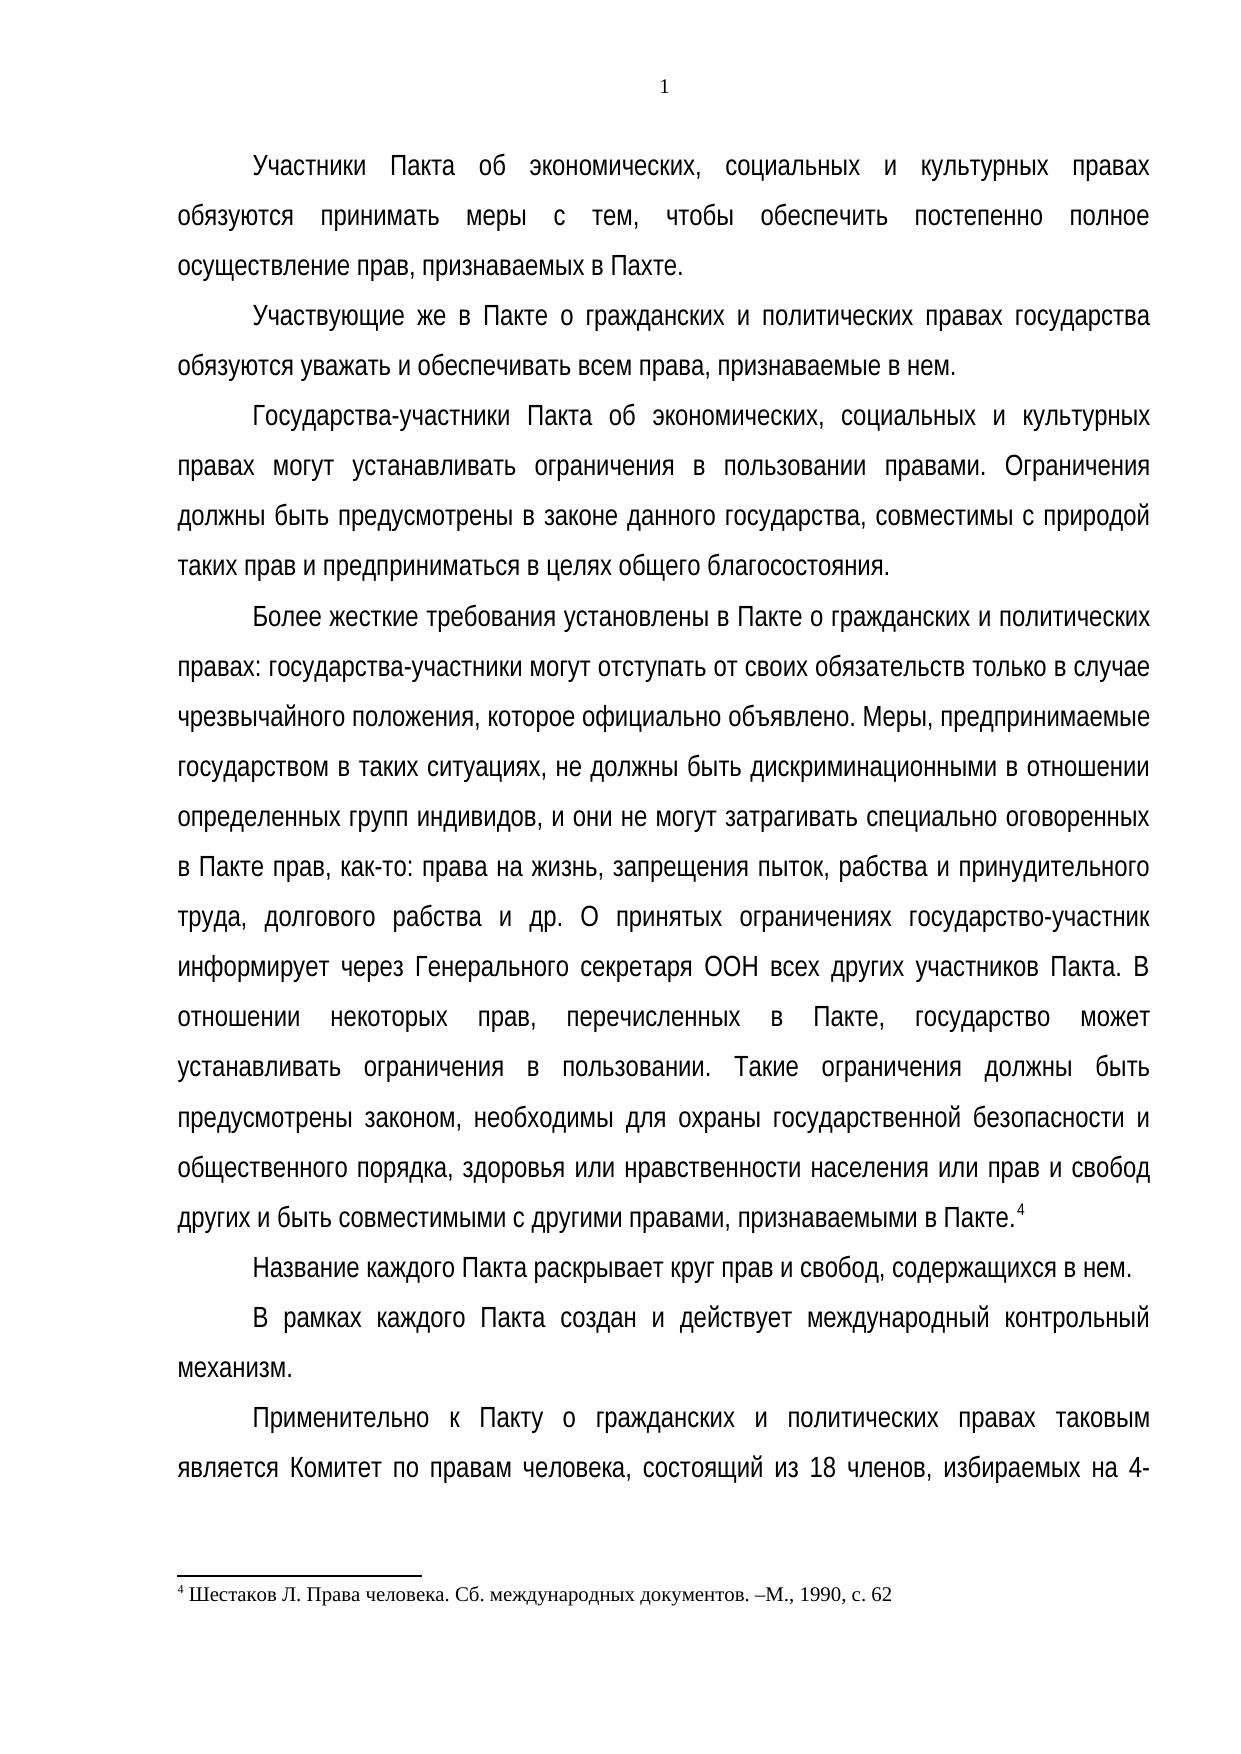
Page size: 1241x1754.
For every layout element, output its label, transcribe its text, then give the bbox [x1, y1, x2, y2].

text Участники Пакта об экономических, социальных и культурных правах обязуются принимать меры с тем, чтобы обеспечить постепенно полное осуществление прав, признаваемых в Пахте. [177, 148, 1152, 281]
text Участвующие же в Пакте о гражданских и политических правах государства обязуются уважать и обеспечивать всем права, признаваемые в нем. [177, 298, 1152, 382]
text В рамках каждого Пакта создан и действует международный контрольный механизм. [177, 1300, 1152, 1384]
text Государства-участники Пакта об экономических, социальных и культурных правах могут устанавливать ограничения в пользовании правами. Ограничения должны быть предусмотрены в законе данного государства, совместимы с природой таких прав и предприниматься в целях общего благосостояния. [177, 398, 1152, 582]
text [177, 1400, 1152, 1484]
text Название каждого Пакта раскрывает круг прав и свобод, содержащихся в нем. [177, 1250, 1152, 1283]
text Более жесткие требования установлены в Пакте о гражданских и политических правах: государства-участники могут отступать от своих обязательств только в случае чрезвычайного положения, которое официально объявлено. Меры, предпринимаемые государством в таких ситуациях, не должны быть дискриминационными в отношении определенных групп индивидов, и они не могут затрагивать специально оговоренных в Пакте прав, как-то: права на жизнь, запрещения пыток, рабства и принудительного труда, долгового рабства и др. О принятых ограничениях государство-участник информирует через Генерального секретаря ООН всех других участников Пакта. В отношении некоторых прав, перечисленных в Пакте, государство может устанавливать ограничения в пользовании. Такие ограничения должны быть предусмотрены законом, необходимы для охраны государственной безопасности и общественного порядка, здоровья или нравственности населения или прав и свобод других и быть совместимыми с другими правами, признаваемыми в Пакте. [177, 599, 1152, 1233]
